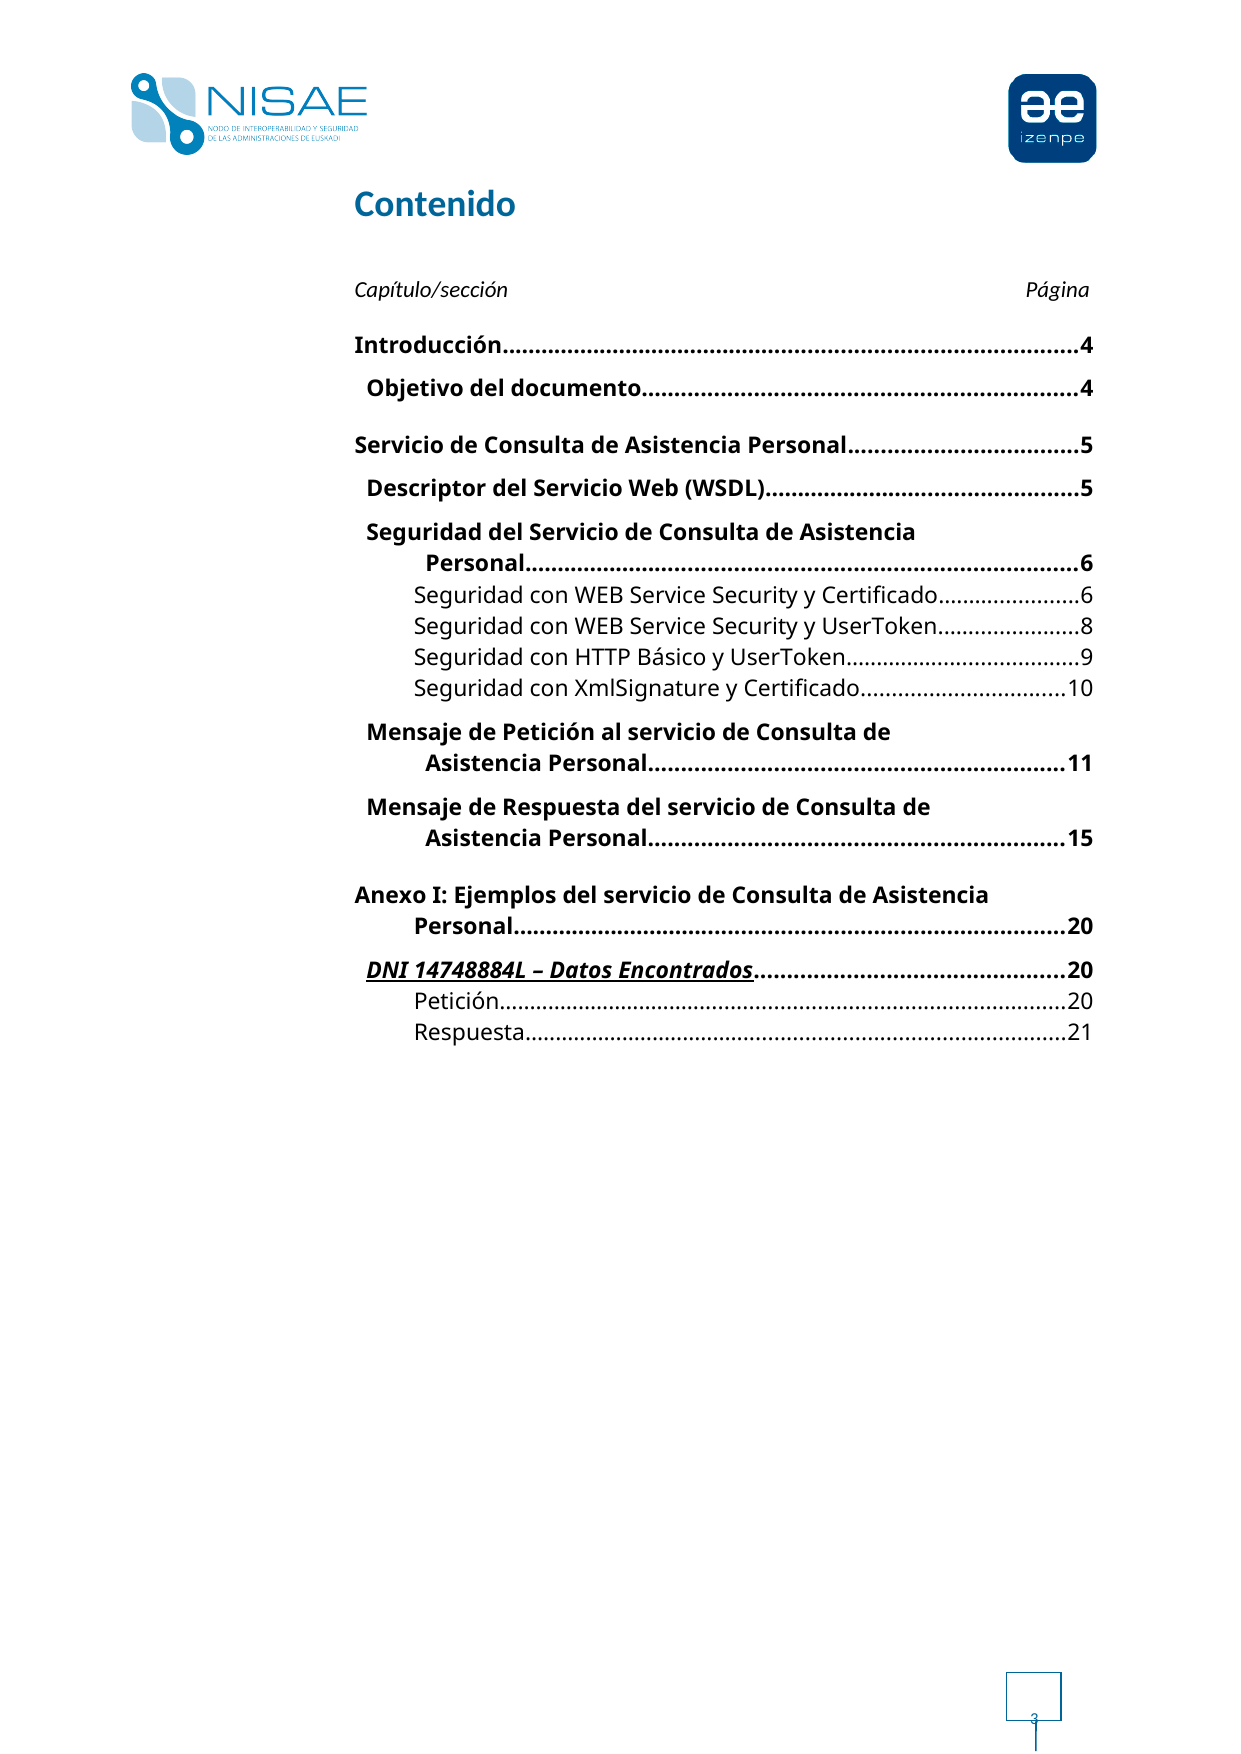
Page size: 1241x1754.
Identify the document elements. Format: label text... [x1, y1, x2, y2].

text Petición 20 [413, 985, 988, 1016]
text Seguridad con WEB Service Security y Certificado 6 [413, 578, 988, 610]
text Mensaje de Petición al servicio de Consulta de Asistencia Personal 11 [366, 716, 1010, 778]
text Servicio de Consulta de Asistencia Personal 5 [354, 428, 1007, 460]
text DNI 14748884L – Datos Encontrados 20 [366, 953, 1010, 985]
text Objetivo del documento 4 [366, 372, 1010, 403]
picture [118, 73, 180, 155]
text Seguridad del Servicio de Consulta de Asistencia Personal 6 [366, 516, 1010, 578]
text Descriptor del Servicio Web (WSDL) 5 [366, 472, 1010, 503]
text Mensaje de Respuesta del servicio de Consulta de Asistencia Personal 15 [366, 791, 1010, 853]
picture [139, 81, 148, 90]
text Seguridad con XmlSignature y Certificado 10 [413, 672, 988, 703]
picture [1007, 74, 1097, 163]
text Capítulo/sección Página [354, 276, 1063, 303]
text Introducción 4 [354, 328, 1007, 360]
picture [181, 131, 193, 143]
text Anexo I: Ejemplos del servicio de Consulta de Asistencia Personal 20 [354, 878, 1007, 941]
picture [149, 73, 386, 155]
text Seguridad con WEB Service Security y UserToken 8 [413, 610, 988, 641]
text Contenido [177, 180, 1063, 226]
text Seguridad con HTTP Básico y UserToken 9 [413, 641, 988, 672]
text Respuesta 21 [413, 1016, 988, 1047]
